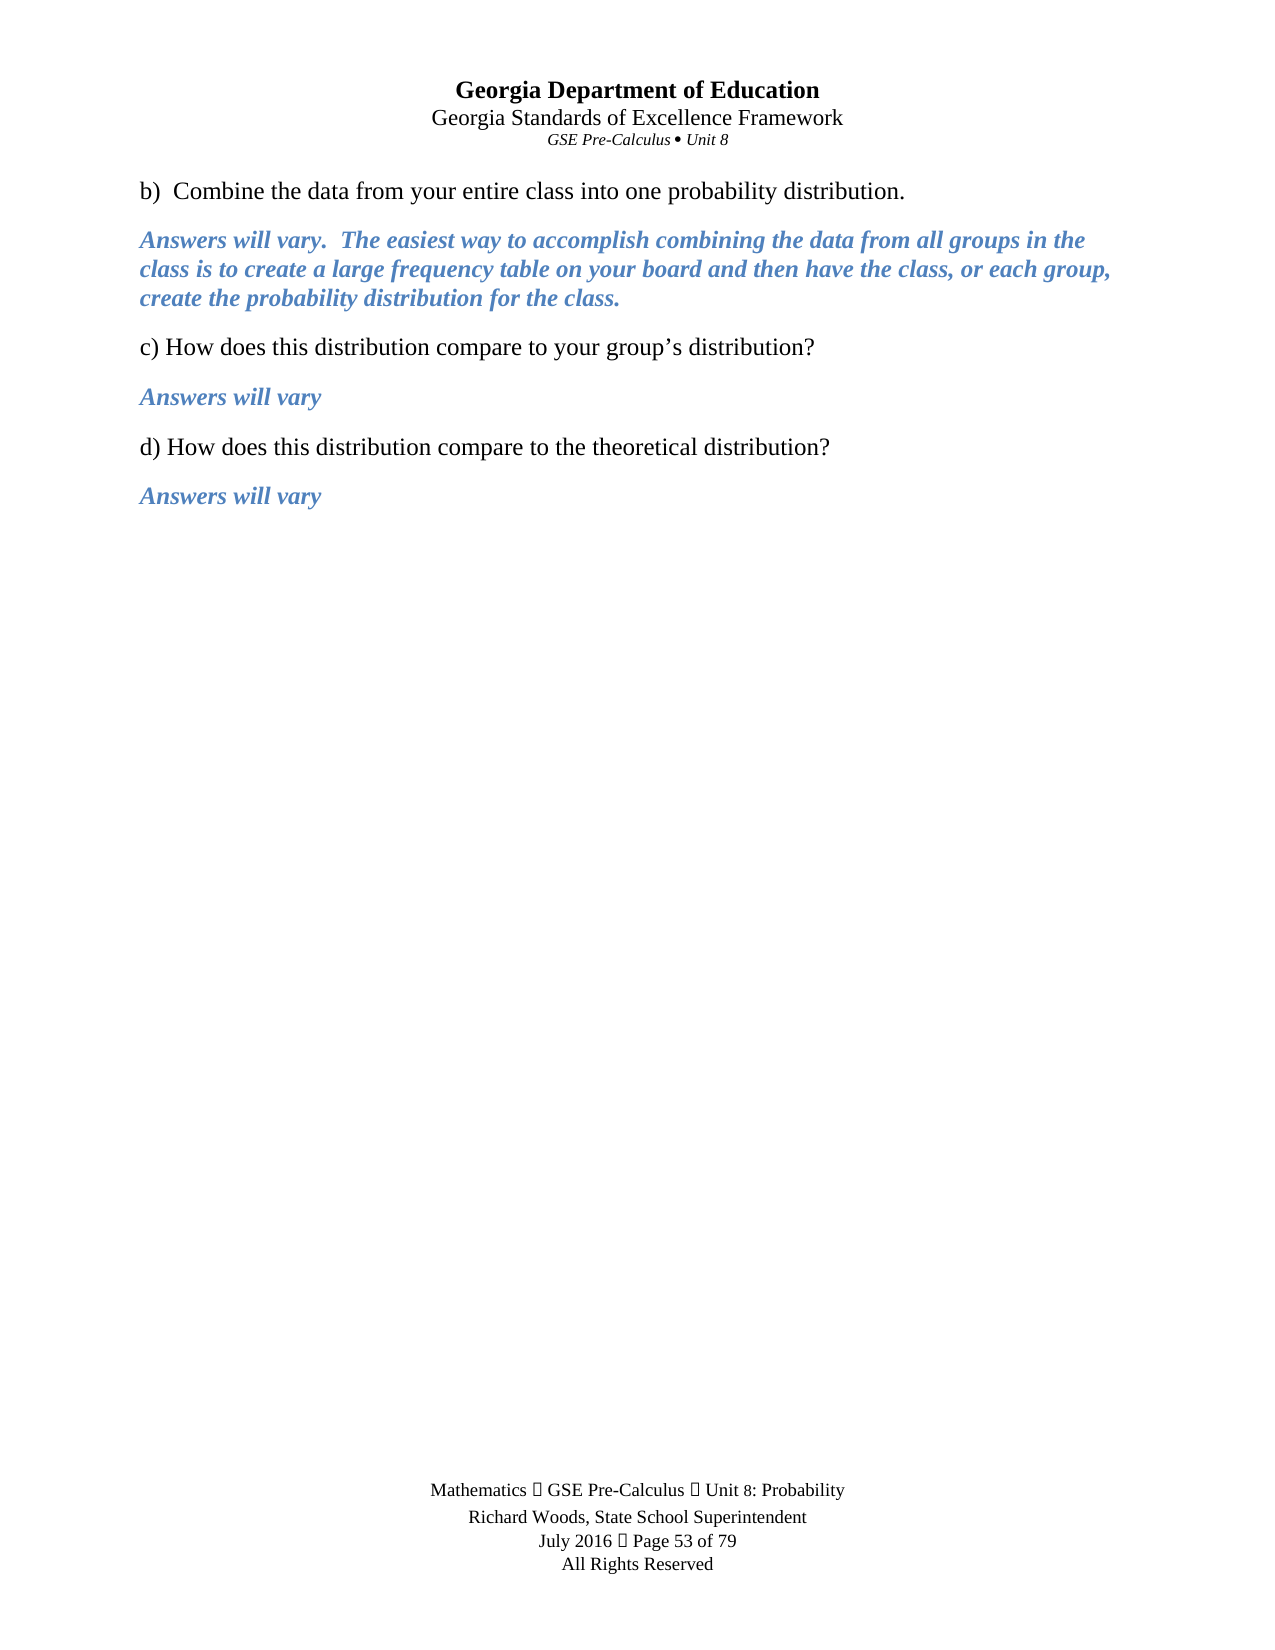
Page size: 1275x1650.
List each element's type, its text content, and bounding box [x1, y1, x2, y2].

text Answers will vary [139, 481, 1135, 510]
text b) Combine the data from your entire class into one probability distribution. [139, 176, 1135, 204]
text d) How does this distribution compare to the theoretical distribution? [139, 432, 1135, 460]
text Answers will vary [139, 382, 1135, 411]
text c) How does this distribution compare to your group’s distribution? [139, 332, 1135, 361]
text Answers will vary. The easiest way to accomplish combining the data from all groups in the class is to create a large frequency table on your board and then have the class, or each group, create the probability distribution for the class. [139, 225, 1135, 312]
